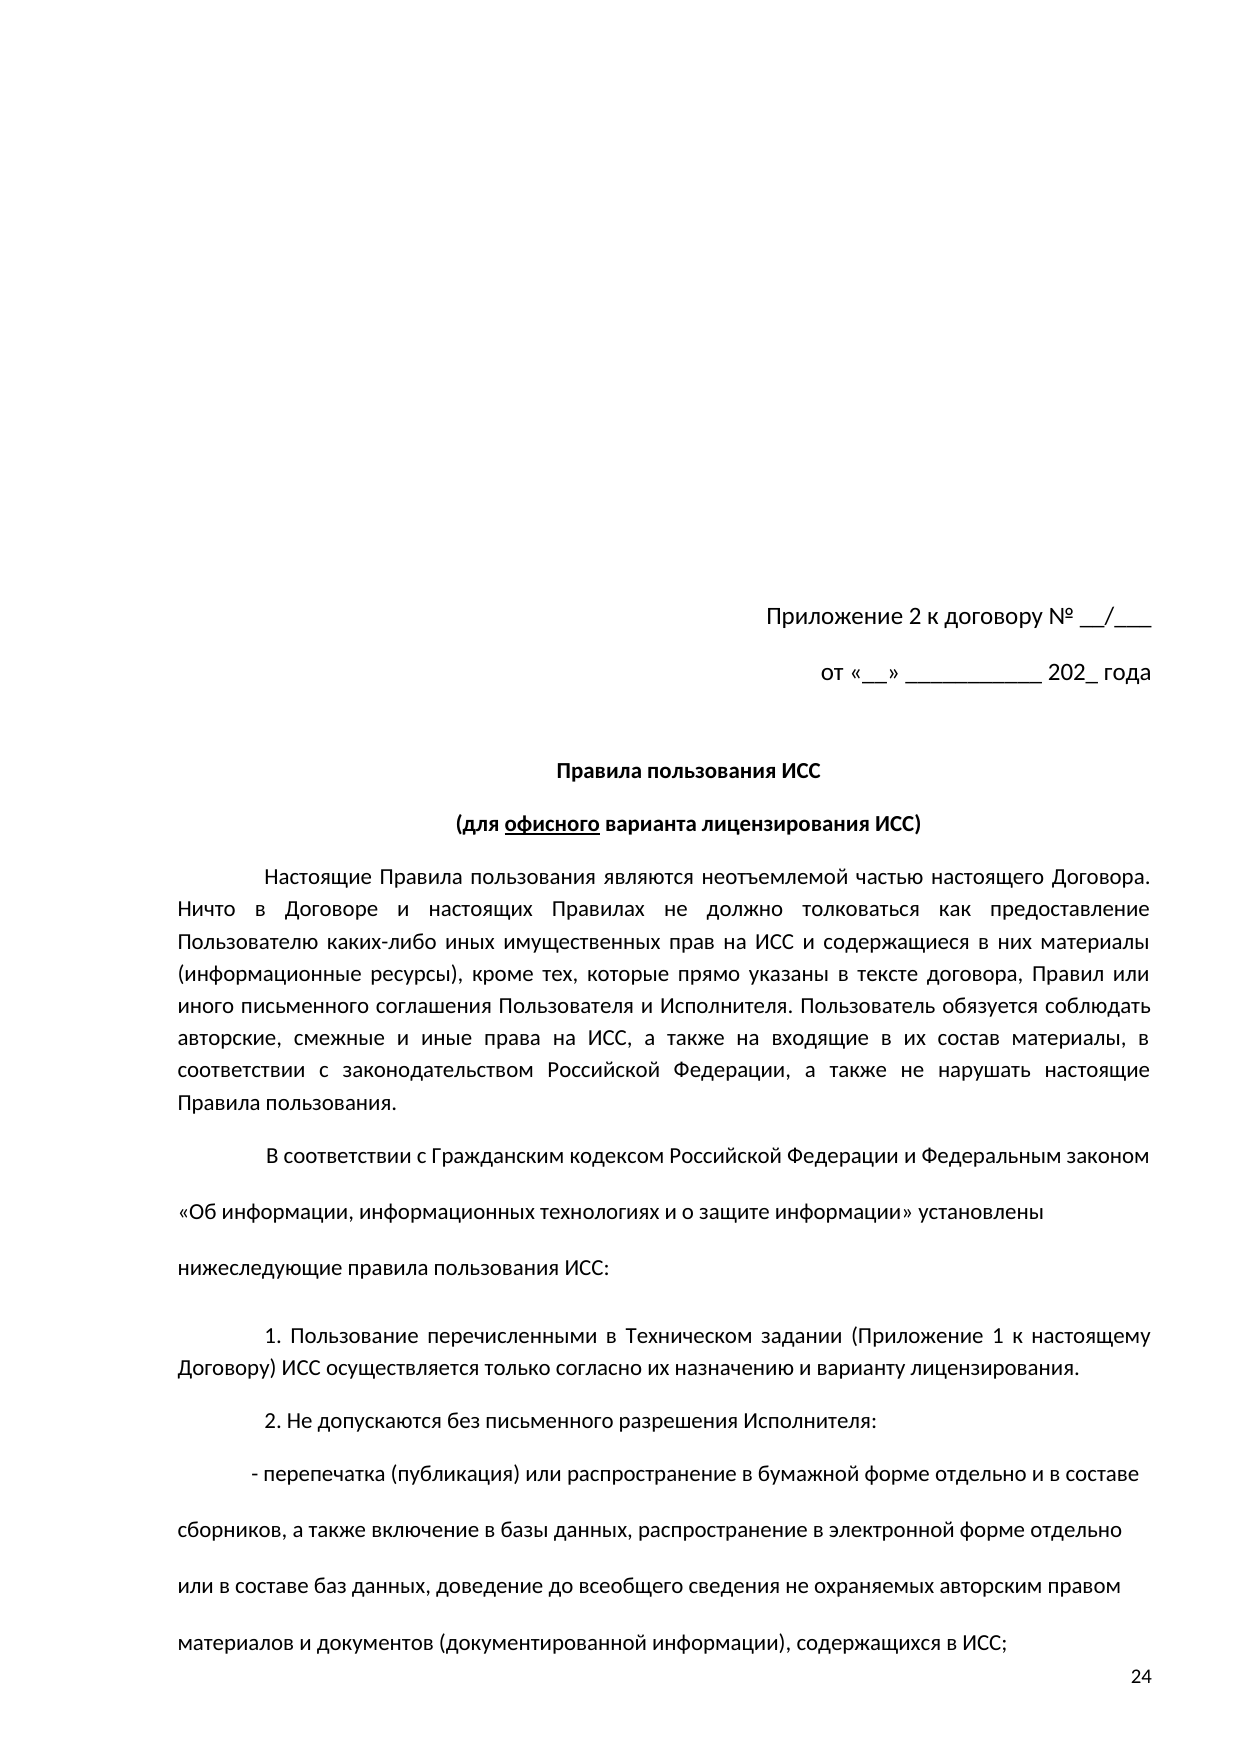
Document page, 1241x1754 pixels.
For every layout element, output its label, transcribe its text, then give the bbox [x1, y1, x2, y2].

text 1. Пользование перечисленными в Техническом задании (Приложение 1 к настоящему Договору) ИСС осуществляется только согласно их назначению и варианту лицензирования. [177, 1321, 1152, 1382]
text Правила пользования ИСС [177, 756, 1152, 784]
text (для офисного варианта лицензирования ИСС) [177, 809, 1152, 837]
text Приложение 2 к договору № __/___ [177, 601, 1152, 631]
text - перепечатка (публикация) или распространение в бумажной форме отдельно и в составе сборников, а также включение в базы данных, распространение в электронной форме отдельно или в составе баз данных, доведение до всеобщего сведения не охраняемых авторским правом материалов и документов (документированной информации), содержащихся в ИСС; [177, 1459, 1152, 1656]
text В соответствии с Гражданским кодексом Российской Федерации и Федеральным законом «Об информации, информационных технологиях и о защите информации» установлены нижеследующие правила пользования ИСС: [177, 1141, 1152, 1281]
text от «__» ___________ 202_ года [177, 656, 1152, 687]
text 2. Не допускаются без письменного разрешения Исполнителя: [177, 1407, 1152, 1434]
text Настоящие Правила пользования являются неотъемлемой частью настоящего Договора. Ничто в Договоре и настоящих Правилах не должно толковаться как предоставление Пользователю каких-либо иных имущественных прав на ИСС и содержащиеся в них материалы (информационные ресурсы), кроме тех, которые прямо указаны в тексте договора, Правил или иного письменного соглашения Пользователя и Исполнителя. Пользователь обязуется соблюдать авторские, смежные и иные права на ИСС, а также на входящие в их состав материалы, в соответствии с законодательством Российской Федерации, а также не нарушать настоящие Правила пользования. [177, 862, 1152, 1116]
